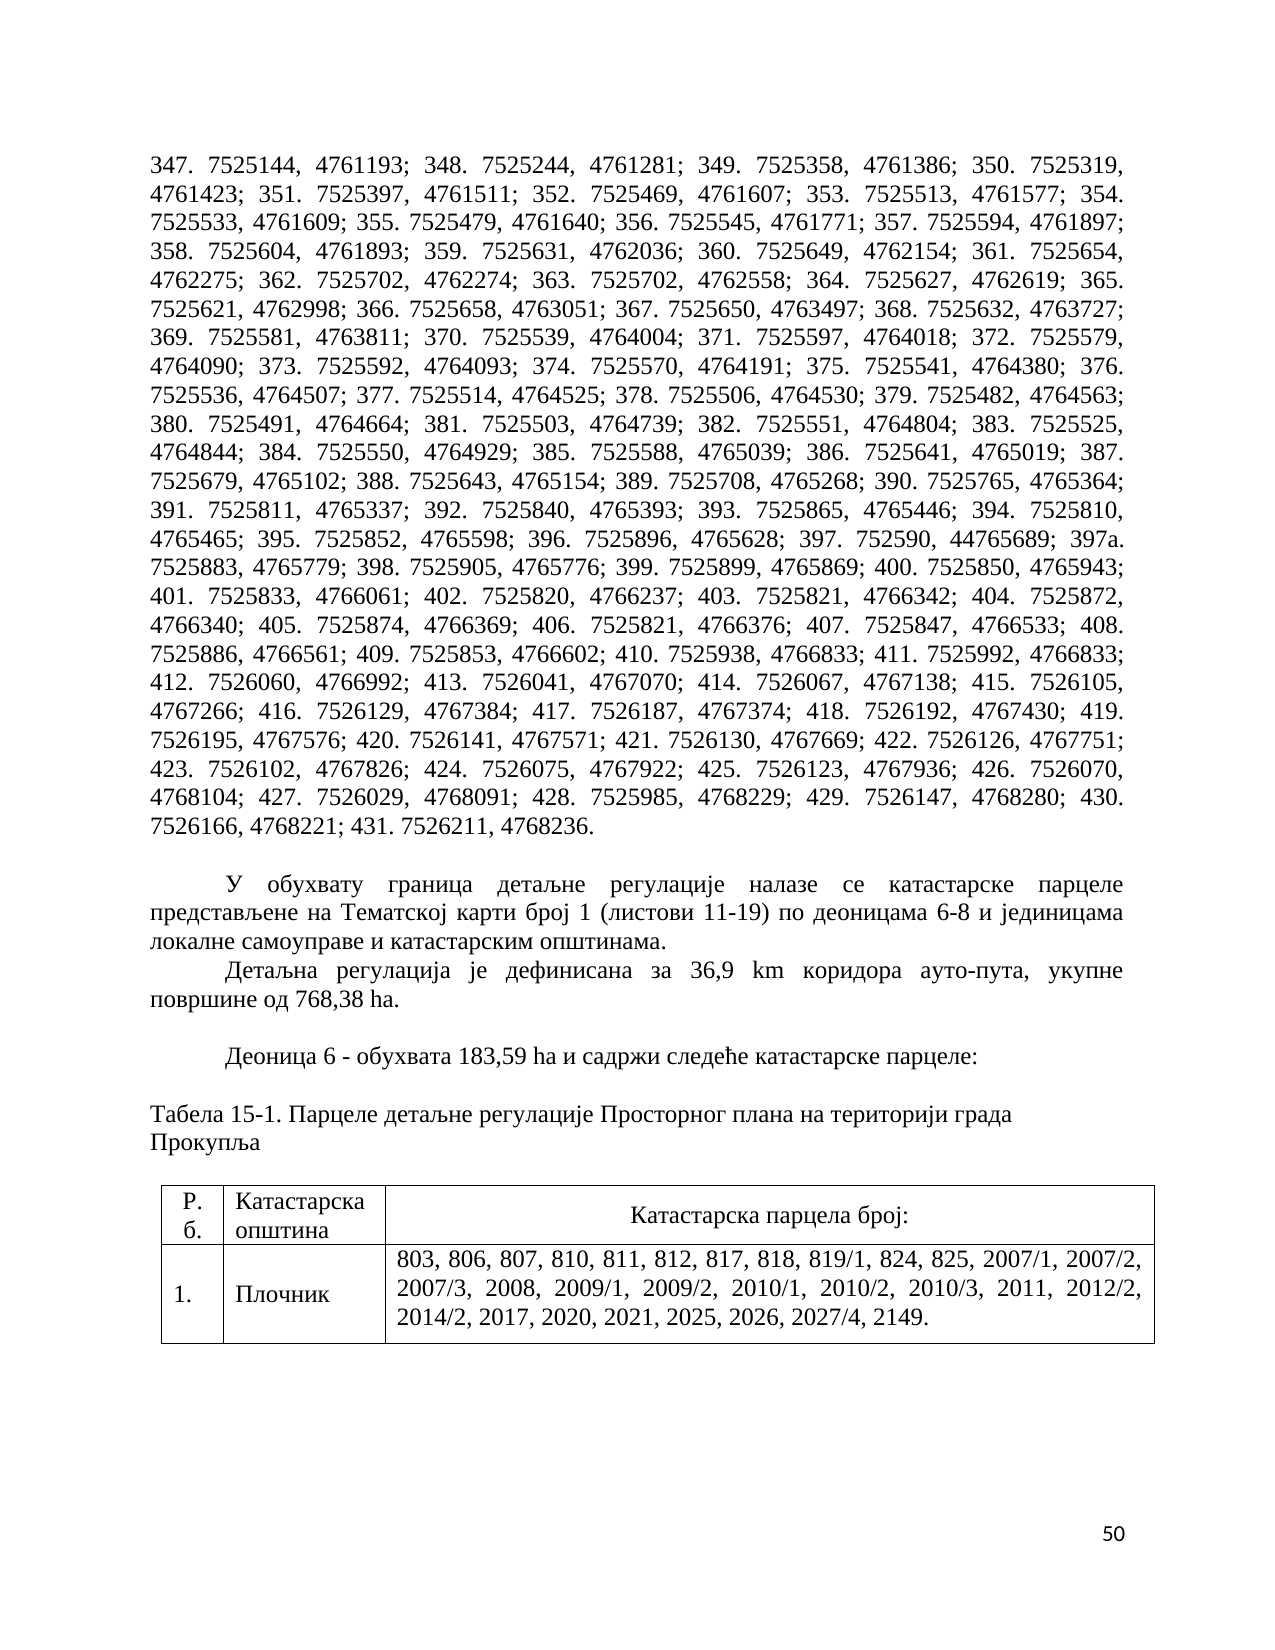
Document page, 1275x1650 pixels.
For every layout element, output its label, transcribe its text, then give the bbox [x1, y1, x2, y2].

text Детаљна регулација је дефинисана за 36,9 km коридора ауто-пута, укупне површине од 768,38 ha. [150, 955, 1124, 1012]
text Деоница 6 - обухвата 183,59 ha и садржи следеће катастарске парцеле: [150, 1041, 1124, 1070]
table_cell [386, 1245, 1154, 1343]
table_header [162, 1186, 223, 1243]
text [150, 150, 1124, 840]
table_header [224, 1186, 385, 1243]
text У обухвату граница детаљне регулације налазе се катастарске парцеле представљене на Тематској карти број 1 (листови 11-19) по деоницама 6-8 и јединицама локалне самоуправе и катастарским општинама. [150, 869, 1124, 955]
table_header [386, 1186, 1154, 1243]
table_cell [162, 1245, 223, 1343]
text Табела 15-1. Парцеле детаљне регулације Просторног плана на територији града Прокупља [150, 1099, 1124, 1156]
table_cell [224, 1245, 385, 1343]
